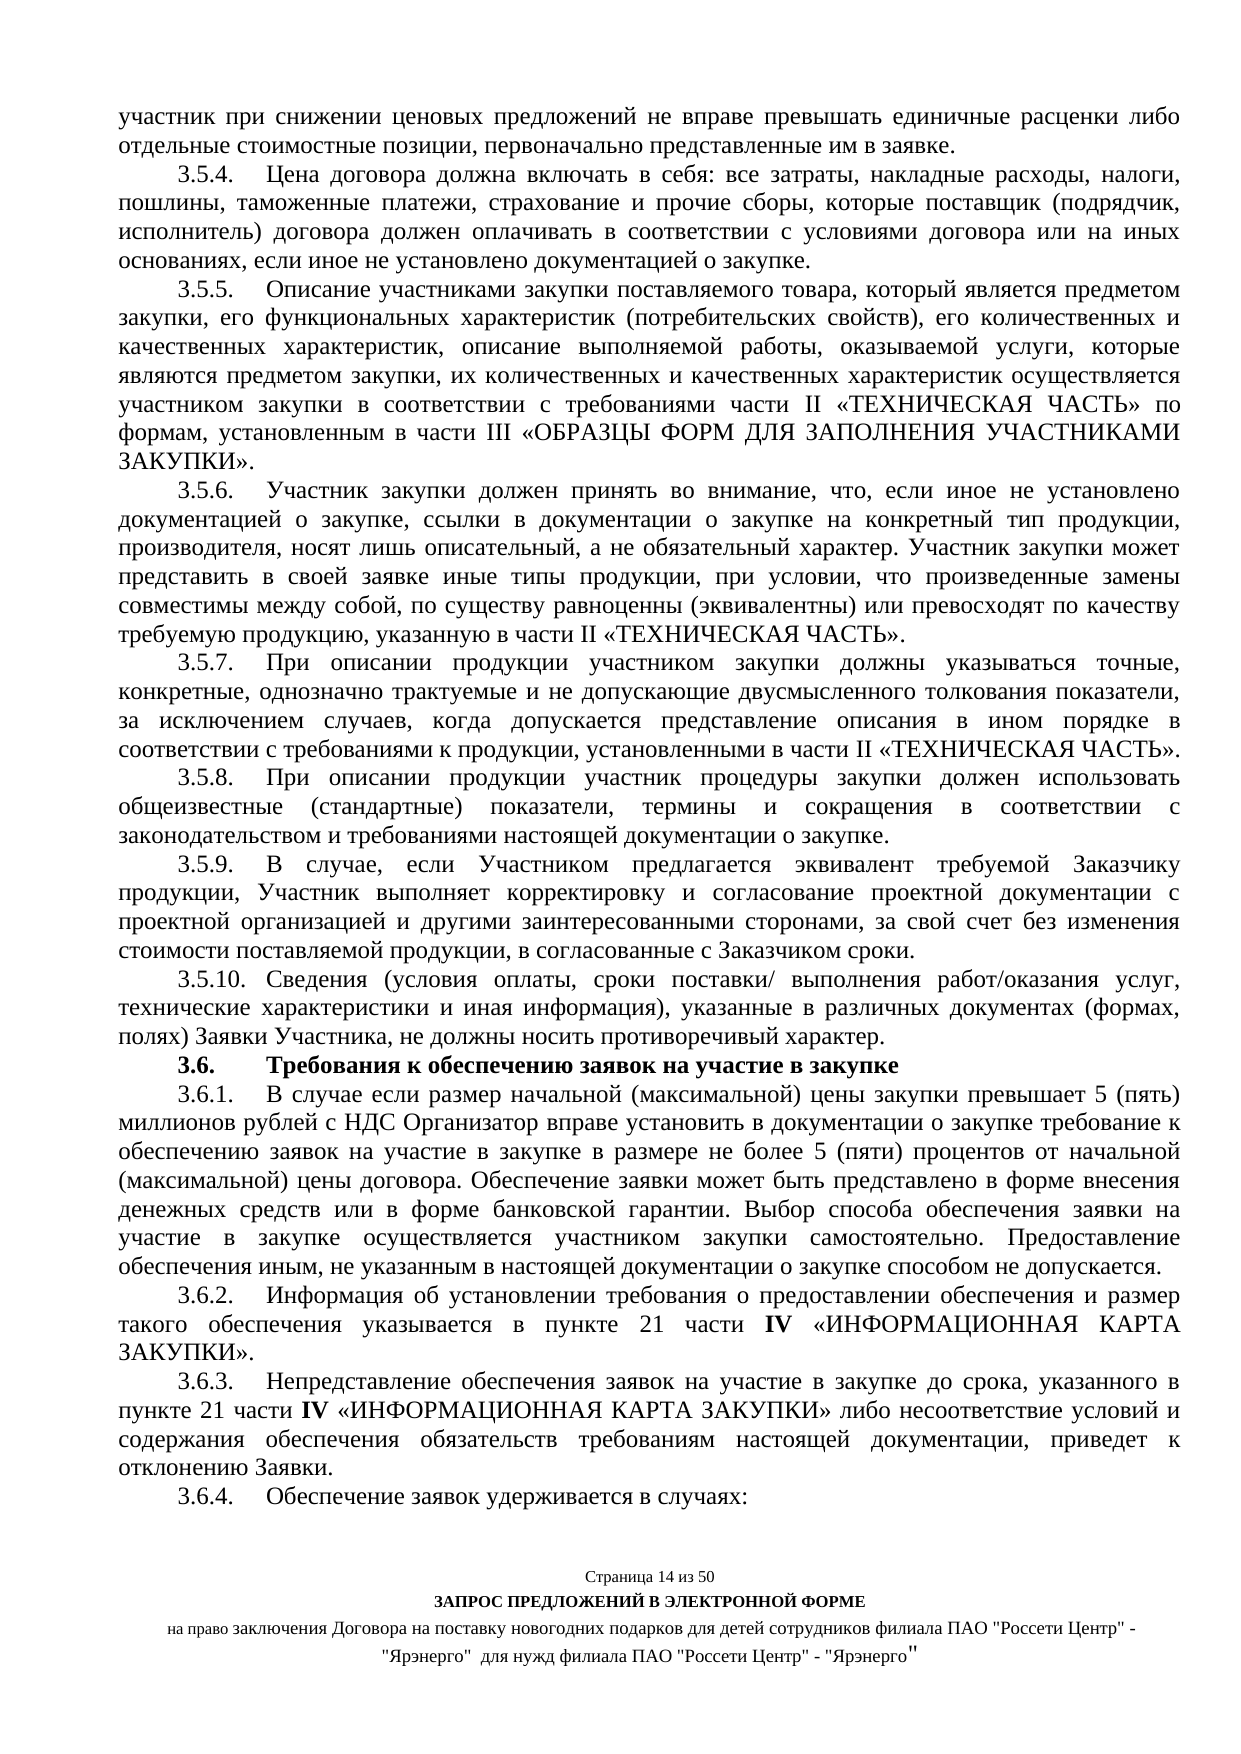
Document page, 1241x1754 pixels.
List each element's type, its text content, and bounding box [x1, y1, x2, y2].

subtitle При описании продукции участником закупки должны указываться точные, конкретные, однозначно трактуемые и не допускающие двусмысленного толкования показатели, за исключением случаев, когда допускается представление описания в ином порядке в соответствии с требованиями к продукции, установленными в части II «ТЕХНИЧЕСКАЯ ЧАСТЬ». [118, 647, 1181, 762]
subtitle Описание участниками закупки поставляемого товара, который является предметом закупки, его функциональных характеристик (потребительских свойств), его количественных и качественных характеристик, описание выполняемой работы, оказываемой услуги, которые являются предметом закупки, их количественных и качественных характеристик осуществляется участником закупки в соответствии с требованиями части II «ТЕХНИЧЕСКАЯ ЧАСТЬ» по формам, установленным в части III «ОБРАЗЦЫ ФОРМ ДЛЯ ЗАПОЛНЕНИЯ УЧАСТНИКАМИ ЗАКУПКИ». [118, 274, 1181, 475]
subtitle Информация об установлении требования о предоставлении обеспечения и размер такого обеспечения указывается в пункте 21 части IV «ИНФОРМАЦИОННАЯ КАРТА ЗАКУПКИ». [118, 1280, 1181, 1366]
subtitle Цена договора должна включать в себя: все затраты, накладные расходы, налоги, пошлины, таможенные платежи, страхование и прочие сборы, которые поставщик (подрядчик, исполнитель) договора должен оплачивать в соответствии с условиями договора или на иных основаниях, если иное не установлено документацией о закупке. [118, 159, 1181, 274]
subtitle При описании продукции участник процедуры закупки должен использовать общеизвестные (стандартные) показатели, термины и сокращения в соответствии с законодательством и требованиями настоящей документации о закупке. [118, 762, 1181, 849]
subtitle В случае, если Участником предлагается эквивалент требуемой Заказчику продукции, Участник выполняет корректировку и согласование проектной документации с проектной организацией и другими заинтересованными сторонами, за свой счет без изменения стоимости поставляемой продукции, в согласованные с Заказчиком сроки. [118, 849, 1181, 964]
subtitle Обеспечение заявок удерживается в случаях: [118, 1481, 1181, 1510]
subtitle Участник закупки должен принять во внимание, что, если иное не установлено документацией о закупке, ссылки в документации о закупке на конкретный тип продукции, производителя, носят лишь описательный, а не обязательный характер. Участник закупки может представить в своей заявке иные типы продукции, при условии, что произведенные замены совместимы между собой, по существу равноценны (эквивалентны) или превосходят по качеству требуемую продукцию, указанную в части II «ТЕХНИЧЕСКАЯ ЧАСТЬ». [118, 475, 1181, 647]
subtitle Требования к обеспечению заявок на участие в закупке [118, 1050, 1181, 1079]
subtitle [118, 101, 1181, 159]
subtitle Сведения (условия оплаты, сроки поставки/ выполнения работ/оказания услуг, технические характеристики и иная информация), указанные в различных документах (формах, полях) Заявки Участника, не должны носить противоречивый характер. [118, 964, 1181, 1050]
subtitle Непредставление обеспечения заявок на участие в закупке до срока, указанного в пункте 21 части IV «ИНФОРМАЦИОННАЯ КАРТА ЗАКУПКИ» либо несоответствие условий и содержания обеспечения обязательств требованиям настоящей документации, приведет к отклонению Заявки. [118, 1366, 1181, 1481]
subtitle В случае если размер начальной (максимальной) цены закупки превышает 5 (пять) миллионов рублей с НДС Организатор вправе установить в документации о закупке требование к обеспечению заявок на участие в закупке в размере не более 5 (пяти) процентов от начальной (максимальной) цены договора. Обеспечение заявки может быть представлено в форме внесения денежных средств или в форме банковской гарантии. Выбор способа обеспечения заявки на участие в закупке осуществляется участником закупки самостоятельно. Предоставление обеспечения иным, не указанным в настоящей документации о закупке способом не допускается. [118, 1079, 1181, 1280]
